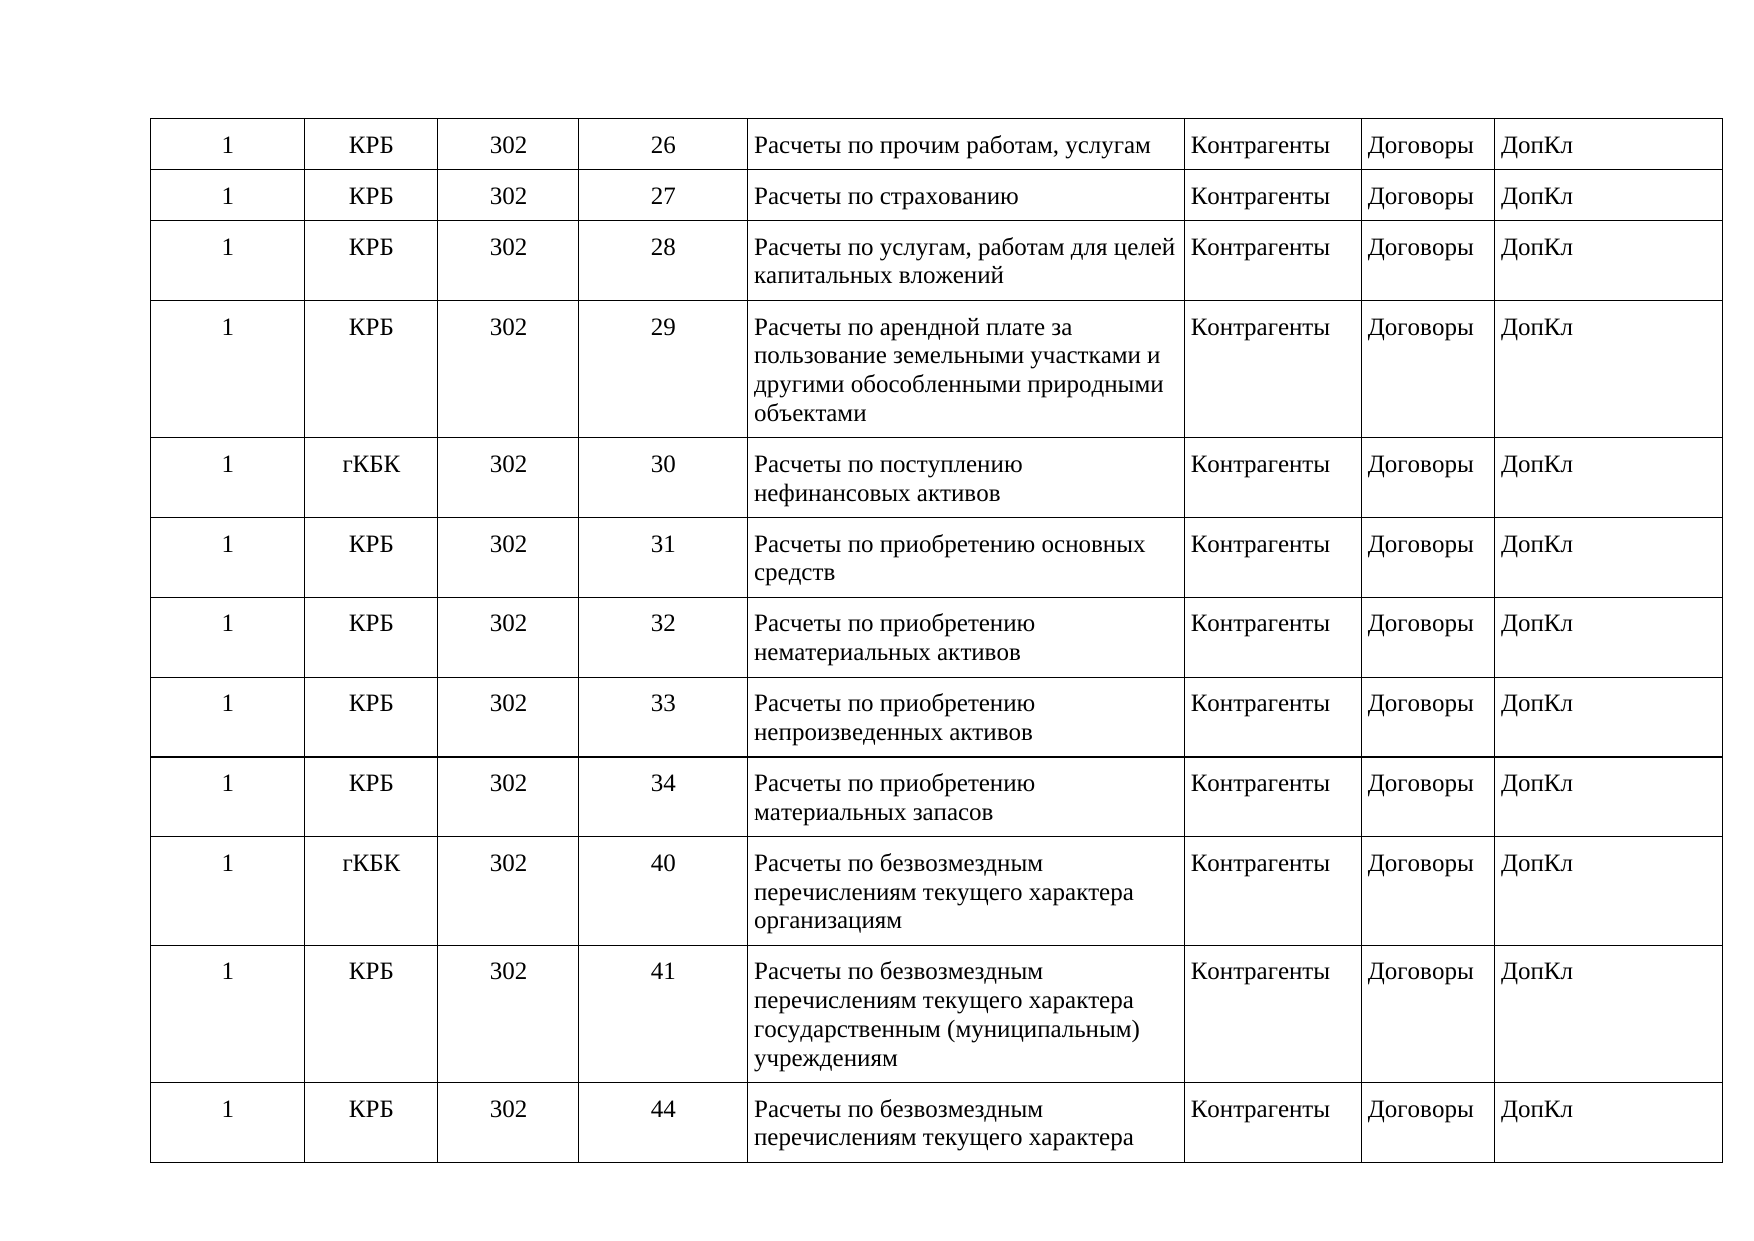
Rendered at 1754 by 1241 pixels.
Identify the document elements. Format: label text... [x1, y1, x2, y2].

table_cell Контрагенты [1185, 119, 1361, 169]
table_cell КРБ [305, 119, 437, 169]
table_cell 1 [151, 946, 304, 1082]
table_cell Договоры [1362, 301, 1494, 437]
table_cell 31 [579, 518, 747, 597]
table_cell Договоры [1362, 119, 1494, 169]
table_cell Контрагенты [1185, 758, 1361, 836]
table_cell Договоры [1362, 678, 1494, 756]
table_cell ДопКл [1495, 837, 1722, 945]
table_cell 1 [151, 1083, 304, 1162]
table_cell гКБК [305, 438, 437, 517]
table_cell 1 [151, 438, 304, 517]
table_cell Договоры [1362, 1083, 1494, 1162]
table_cell Контрагенты [1185, 946, 1361, 1082]
table_cell 1 [151, 678, 304, 756]
table_cell Договоры [1362, 837, 1494, 945]
table_cell 302 [438, 946, 578, 1082]
table_cell Расчеты по прочим работам, услугам [748, 119, 1184, 169]
table_cell 302 [438, 170, 578, 220]
table_cell 302 [438, 678, 578, 756]
table_cell Договоры [1362, 170, 1494, 220]
table_cell Расчеты по страхованию [748, 170, 1184, 220]
table_cell 302 [438, 119, 578, 169]
table_cell Расчеты по приобретению нематериальных активов [748, 598, 1184, 677]
table_cell 34 [579, 758, 747, 836]
table_cell 302 [438, 221, 578, 300]
table_cell 1 [151, 837, 304, 945]
table_cell Контрагенты [1185, 438, 1361, 517]
table_cell 28 [579, 221, 747, 300]
table_cell ДопКл [1495, 678, 1722, 756]
table_cell ДопКл [1495, 438, 1722, 517]
table_cell Контрагенты [1185, 598, 1361, 677]
table_cell КРБ [305, 758, 437, 836]
table_cell ДопКл [1495, 170, 1722, 220]
table_cell Контрагенты [1185, 678, 1361, 756]
table_cell КРБ [305, 518, 437, 597]
table_cell Договоры [1362, 758, 1494, 836]
table_cell 44 [579, 1083, 747, 1162]
table_cell 27 [579, 170, 747, 220]
table_cell Расчеты по услугам, работам для целей капитальных вложений [748, 221, 1184, 300]
table_cell 1 [151, 119, 304, 169]
table_cell ДопКл [1495, 946, 1722, 1082]
table_cell Контрагенты [1185, 170, 1361, 220]
table_cell 1 [151, 221, 304, 300]
table_cell 32 [579, 598, 747, 677]
table_cell КРБ [305, 946, 437, 1082]
table_cell Контрагенты [1185, 301, 1361, 437]
table_cell 1 [151, 598, 304, 677]
table_cell Контрагенты [1185, 1083, 1361, 1162]
table_cell 302 [438, 758, 578, 836]
table_cell КРБ [305, 1083, 437, 1162]
table_cell Договоры [1362, 518, 1494, 597]
table_cell 302 [438, 438, 578, 517]
table_cell КРБ [305, 301, 437, 437]
table_cell 302 [438, 518, 578, 597]
table_cell ДопКл [1495, 119, 1722, 169]
table_cell 33 [579, 678, 747, 756]
table_cell 1 [151, 758, 304, 836]
table_cell 302 [438, 837, 578, 945]
table_cell Расчеты по приобретению основных средств [748, 518, 1184, 597]
table_cell ДопКл [1495, 518, 1722, 597]
table_cell 1 [151, 301, 304, 437]
table_cell КРБ [305, 678, 437, 756]
table_cell Расчеты по безвозмездным перечислениям текущего характера организациям [748, 837, 1184, 945]
table_cell 302 [438, 301, 578, 437]
table_cell КРБ [305, 221, 437, 300]
table_cell Расчеты по безвозмездным перечислениям текущего характера государственным (муниципальным) учреждениям [748, 946, 1184, 1082]
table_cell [748, 1083, 1184, 1162]
table_cell Расчеты по приобретению непроизведенных активов [748, 678, 1184, 756]
table_cell 302 [438, 1083, 578, 1162]
table_cell 29 [579, 301, 747, 437]
table_cell Договоры [1362, 438, 1494, 517]
table_cell 30 [579, 438, 747, 517]
table_cell Контрагенты [1185, 518, 1361, 597]
table_cell ДопКл [1495, 1083, 1722, 1162]
table_cell ДопКл [1495, 758, 1722, 836]
table_cell 41 [579, 946, 747, 1082]
table_cell КРБ [305, 598, 437, 677]
table_cell Договоры [1362, 221, 1494, 300]
table_cell Договоры [1362, 598, 1494, 677]
table_cell гКБК [305, 837, 437, 945]
table_cell Контрагенты [1185, 837, 1361, 945]
table_cell Расчеты по арендной плате за пользование земельными участками и другими обособленными природными объектами [748, 301, 1184, 437]
table_cell ДопКл [1495, 301, 1722, 437]
table_cell ДопКл [1495, 598, 1722, 677]
table_cell ДопКл [1495, 221, 1722, 300]
table_cell 302 [438, 598, 578, 677]
table_cell 1 [151, 170, 304, 220]
table_cell 1 [151, 518, 304, 597]
table_cell Контрагенты [1185, 221, 1361, 300]
table_cell 40 [579, 837, 747, 945]
table_cell 26 [579, 119, 747, 169]
table_cell Расчеты по приобретению материальных запасов [748, 758, 1184, 836]
table_cell КРБ [305, 170, 437, 220]
table_cell Договоры [1362, 946, 1494, 1082]
table_cell Расчеты по поступлению нефинансовых активов [748, 438, 1184, 517]
